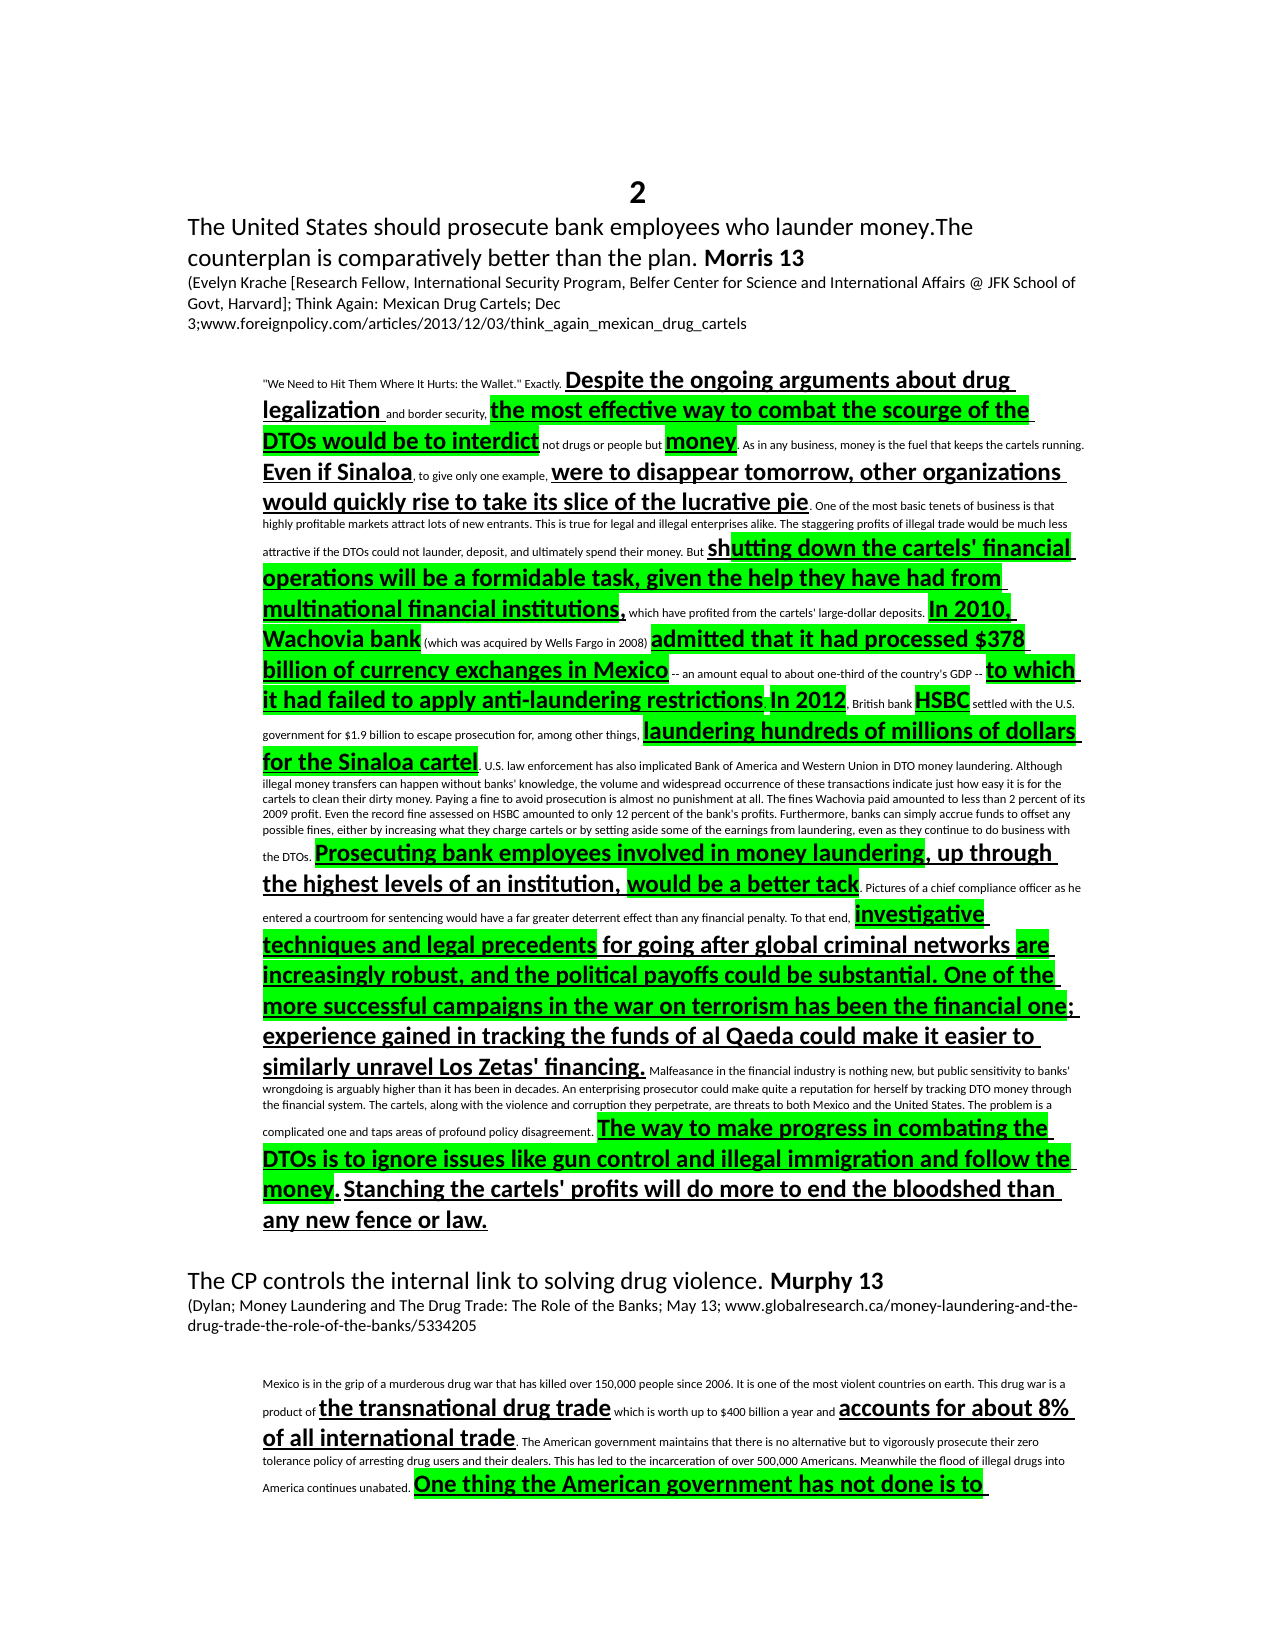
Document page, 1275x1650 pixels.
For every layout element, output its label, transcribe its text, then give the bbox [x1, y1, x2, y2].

text "We Need to Hit Them Where It Hurts: the Wallet." Exactly. Despite the ongoing arguments about drug legalization and border security, the most effective way to combat the scourge of the DTOs would be to interdict not drugs or people but money. As in any business, money is the fuel that keeps the cartels running. Even if Sinaloa, to give only one example, were to disappear tomorrow, other organizations would quickly rise to take its slice of the lucrative pie. One of the most basic tenets of business is that highly profitable markets attract lots of new entrants. This is true for legal and illegal enterprises alike. The staggering profits of illegal trade would be much less attractive if the DTOs could not launder, deposit, and ultimately spend their money. But shutting down the cartels' financial operations will be a formidable task, given the help they have had from multinational financial institutions, which have profited from the cartels' large-dollar deposits. In 2010, Wachovia bank (which was acquired by Wells Fargo in 2008) admitted that it had processed $378 billion of currency exchanges in Mexico -- an amount equal to about one-third of the country's GDP -- to which it had failed to apply anti-laundering restrictions. In 2012, British bank HSBC settled with the U.S. government for $1.9 billion to escape prosecution for, among other things, laundering hundreds of millions of dollars for the Sinaloa cartel. U.S. law enforcement has also implicated Bank of America and Western Union in DTO money laundering. Although illegal money transfers can happen without banks' knowledge, the volume and widespread occurrence of these transactions indicate just how easy it is for the cartels to clean their dirty money. Paying a fine to avoid prosecution is almost no punishment at all. The fines Wachovia paid amounted to less than 2 percent of its 2009 profit. Even the record fine assessed on HSBC amounted to only 12 percent of the bank's profits. Furthermore, banks can simply accrue funds to offset any possible fines, either by increasing what they charge cartels or by setting aside some of the earnings from laundering, even as they continue to do business with the DTOs. Prosecuting bank employees involved in money laundering, up through the highest levels of an institution, would be a better tack. Pictures of a chief compliance officer as he entered a courtroom for sentencing would have a far greater deterrent effect than any financial penalty. To that end, investigative techniques and legal precedents for going after global criminal networks are increasingly robust, and the political payoffs could be substantial. One of the more successful campaigns in the war on terrorism has been the financial one; experience gained in tracking the funds of al Qaeda could make it easier to similarly unravel Los Zetas' financing. Malfeasance in the financial industry is nothing new, but public sensitivity to banks' wrongdoing is arguably higher than it has been in decades. An enterprising prosecutor could make quite a reputation for herself by tracking DTO money through the financial system. The cartels, along with the violence and corruption they perpetrate, are threats to both Mexico and the United States. The problem is a complicated one and taps areas of profound policy disagreement. The way to make progress in combating the DTOs is to ignore issues like gun control and illegal immigration and follow the money. Stanching the cartels' profits will do more to end the bloodshed than any new fence or law. [262, 364, 1087, 1234]
subtitle 2 [187, 171, 1087, 212]
text The CP controls the internal link to solving drug violence. Murphy 13 [187, 1265, 1087, 1295]
text The United States should prosecute bank employees who launder money.The counterplan is comparatively better than the plan. Morris 13 [187, 212, 1087, 273]
text (Dylan; Money Laundering and The Drug Trade: The Role of the Banks; May 13; www.globalresearch.ca/money-laundering-and-the-drug-trade-the-role-of-the-banks/5334205 [187, 1295, 1087, 1336]
text (Evelyn Krache [Research Fellow, International Security Program, Belfer Center for Science and International Affairs @ JFK School of Govt, Harvard]; Think Again: Mexican Drug Cartels; Dec 3;www.foreignpolicy.com/articles/2013/12/03/think_again_mexican_drug_cartels [187, 273, 1087, 333]
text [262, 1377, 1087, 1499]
